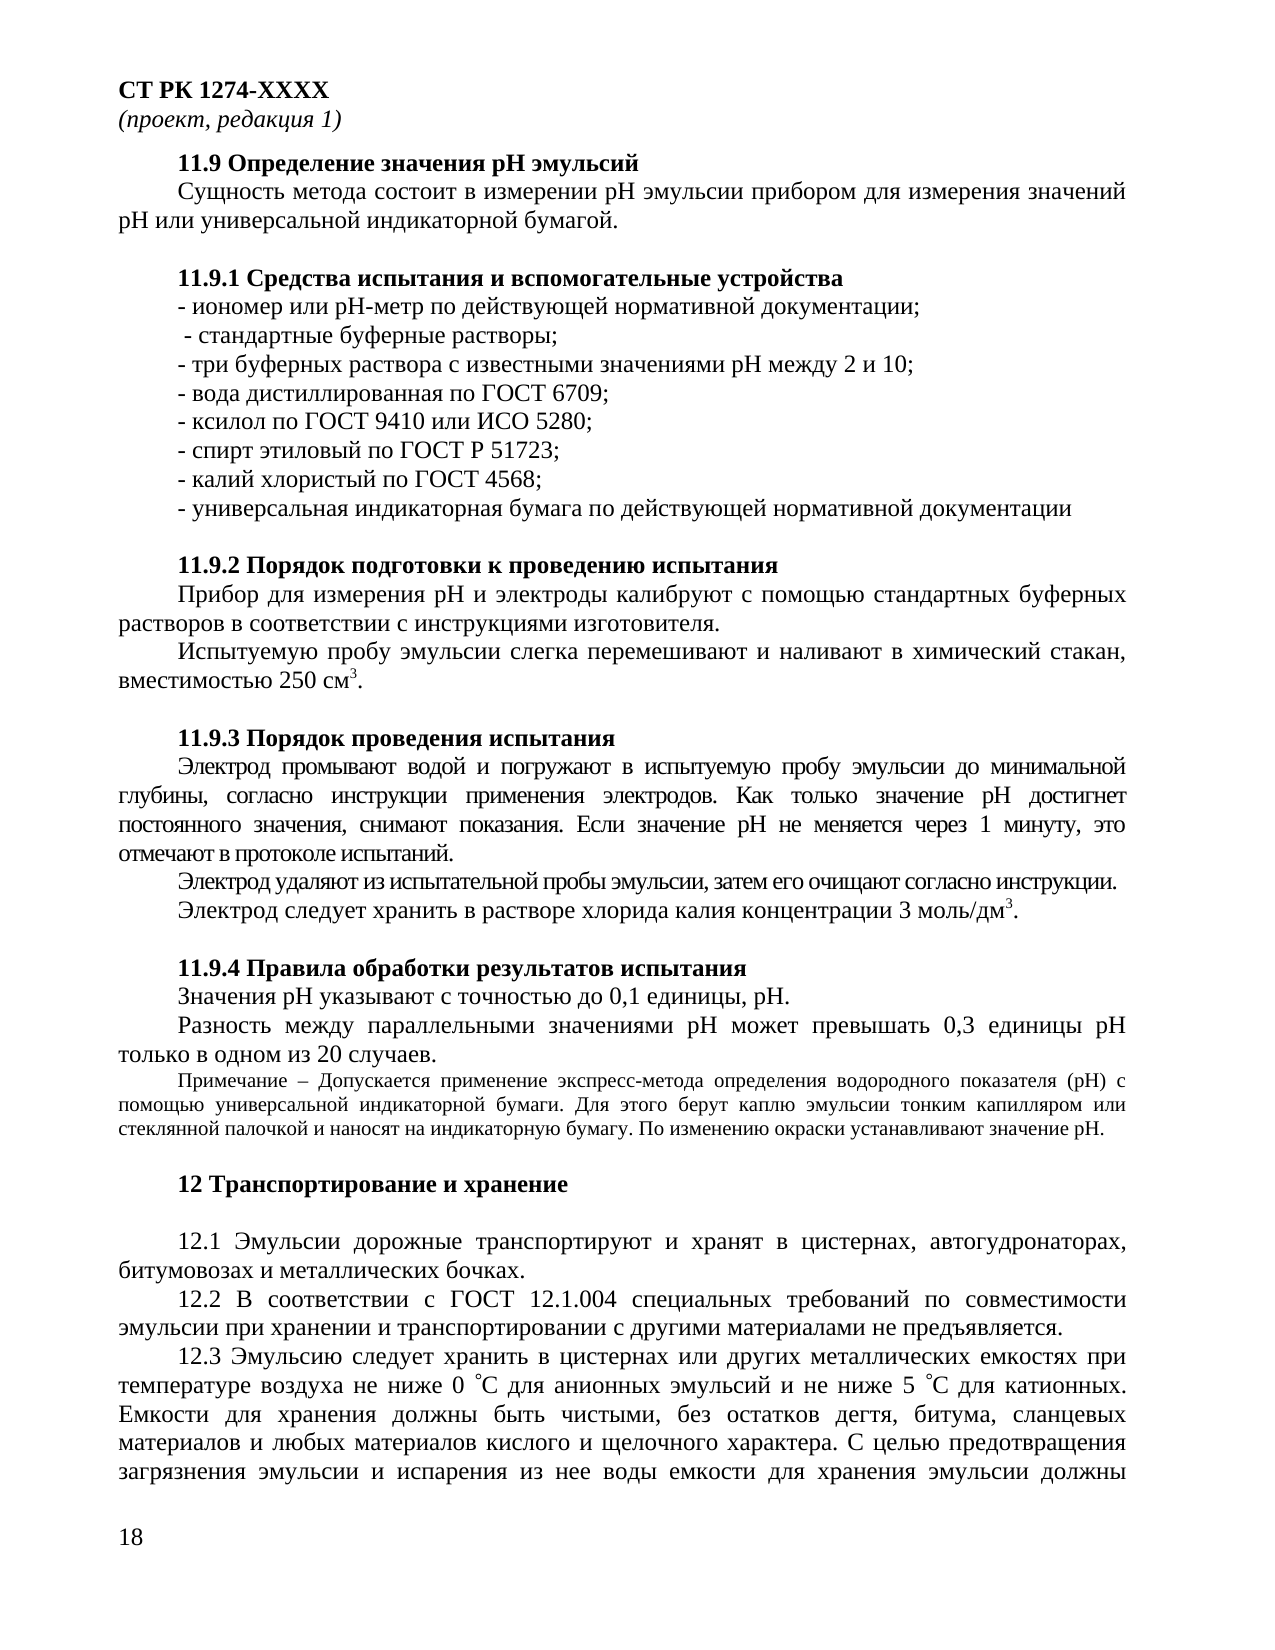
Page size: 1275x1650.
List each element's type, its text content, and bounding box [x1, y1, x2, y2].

text 11.9 Определение значения рН эмульсий [118, 148, 1127, 176]
text 11.9.1 Средства испытания и вспомогательные устройства [118, 263, 1127, 291]
text - калий хлористый по ГОСТ 4568; [118, 464, 1127, 493]
text Сущность метода состоит в измерении рН эмульсии прибором для измерения значений рН или универсальной индикаторной бумагой. [118, 176, 1127, 234]
text - ксилол по ГОСТ 9410 или ИСО 5280; [118, 406, 1127, 435]
text - иономер или рН-метр по действующей нормативной документации; [118, 291, 1127, 320]
text Электрод следует хранить в растворе хлорида калия концентрации 3 моль/дм3. [118, 895, 1127, 924]
text Прибор для измерения рН и электроды калибруют с помощью стандартных буферных растворов в соответствии с инструкциями изготовителя. [118, 579, 1127, 636]
text - вода дистиллированная по ГОСТ 6709; [118, 378, 1127, 406]
text 12 Транспортирование и хранение [118, 1169, 1127, 1197]
text - спирт этиловый по ГОСТ Р 51723; [118, 435, 1127, 464]
text 12.2 В соответствии с ГОСТ 12.1.004 специальных требований по совместимости эмульсии при хранении и транспортировании с другими материалами не предъявляется. [118, 1284, 1127, 1341]
text Электрод промывают водой и погружают в испытуемую пробу эмульсии до минимальной глубины, согласно инструкции применения электродов. Как только значение рН достигнет постоянного значения, снимают показания. Если значение рН не меняется через 1 минуту, это отмечают в протоколе испытаний. [118, 751, 1127, 866]
text Значения рН указывают с точностью до 0,1 единицы, рН. [118, 981, 1127, 1010]
text 12.1 Эмульсии дорожные транспортируют и хранят в цистернах, автогудронаторах, битумовозах и металлических бочках. [118, 1226, 1127, 1284]
text - три буферных раствора с известными значениями рН между 2 и 10; [118, 349, 1127, 378]
text 11.9.3 Порядок проведения испытания [118, 723, 1127, 751]
text 11.9.2 Порядок подготовки к проведению испытания [118, 550, 1127, 579]
text - универсальная индикаторная бумага по действующей нормативной документации [118, 493, 1127, 521]
text - стандартные буферные растворы; [118, 320, 1127, 349]
text Испытуемую пробу эмульсии слегка перемешивают и наливают в химический стакан, вместимостью 250 см3. [118, 636, 1127, 694]
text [118, 1341, 1127, 1485]
text Разность между параллельными значениями рН может превышать 0,3 единицы рН только в одном из 20 случаев. [118, 1010, 1127, 1068]
text Электрод удаляют из испытательной пробы эмульсии, затем его очищают согласно инструкции. [118, 866, 1127, 895]
text 11.9.4 Правила обработки результатов испытания [118, 953, 1127, 981]
text Примечание – Допускается применение экспресс-метода определения водородного показателя (рН) с помощью универсальной индикаторной бумаги. Для этого берут каплю эмульсии тонким капилляром или стеклянной палочкой и наносят на индикаторную бумагу. По изменению окраски устанавливают значение рН. [118, 1068, 1127, 1140]
